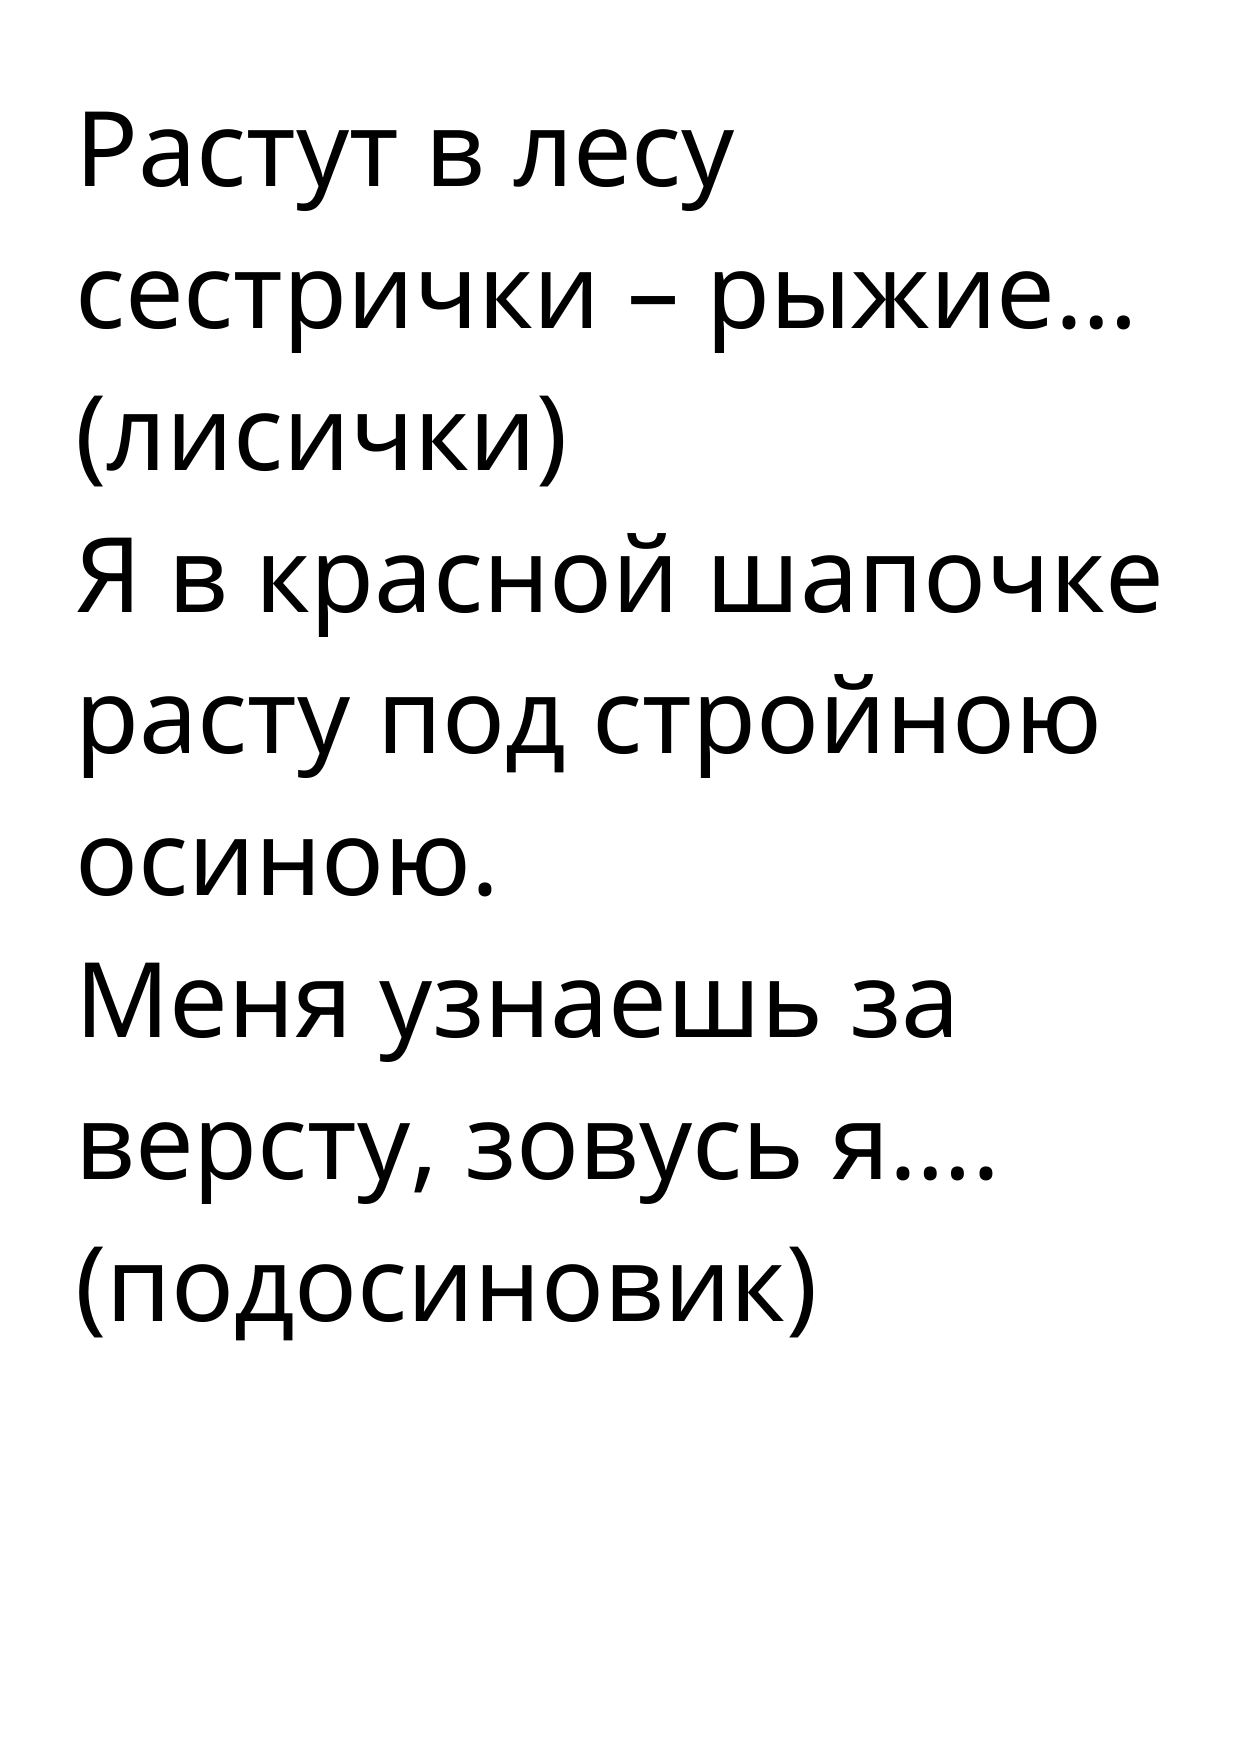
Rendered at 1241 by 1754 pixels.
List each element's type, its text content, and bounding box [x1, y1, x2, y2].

text Я в красной шапочке расту под стройною осиною. [75, 501, 1165, 926]
text Растут в лесу сестрички – рыжие…(лисички) [75, 75, 1165, 501]
text Меня узнаешь за версту, зовусь я….(подосиновик) [75, 926, 1165, 1352]
